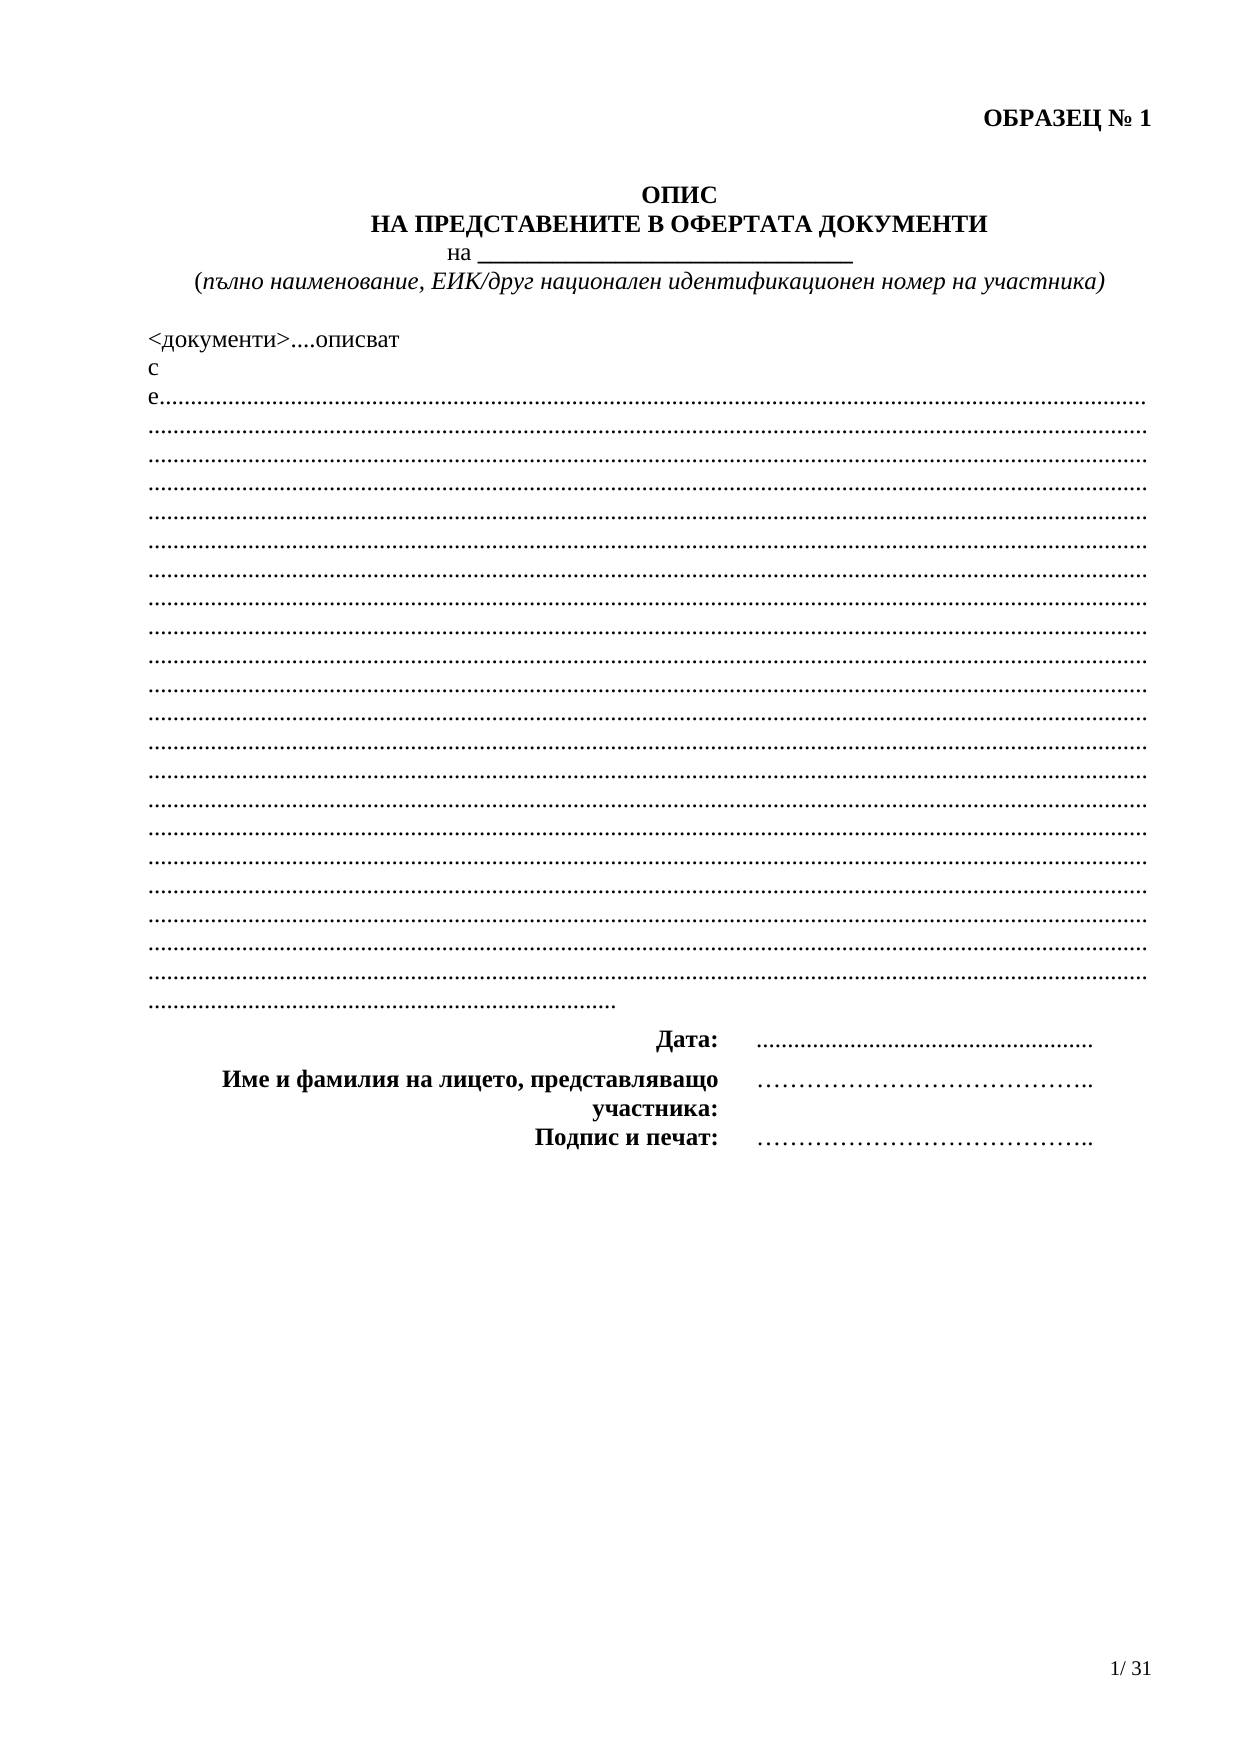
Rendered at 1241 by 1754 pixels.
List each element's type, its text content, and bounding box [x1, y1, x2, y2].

table_header Дата: [136, 1024, 730, 1064]
table_cell ………………………………….. [730, 1065, 1104, 1122]
text НА ПРЕДСТАВЕНИТЕ В ОФЕРТАТА ДОКУМЕНТИ [148, 209, 1152, 237]
text ОПИС [148, 180, 1152, 209]
table_cell ………………………………….. [730, 1122, 1104, 1159]
table_cell Име и фамилия на лицето, представляващо участника: [136, 1065, 730, 1122]
text на ______________________________ [148, 237, 1152, 266]
table_header ...................................................... [730, 1024, 1104, 1064]
table_cell Подпис и печат: [136, 1122, 730, 1159]
text (пълно наименование, ЕИК/друг национален идентификационен номер на участника) [148, 266, 1152, 295]
text <документи>....описват се......................................................................................................................................................................................................................................................................................................................................................................................................................................................................................................................................................................................................................................................................................................................................................................................................................................................................................................................................................................................................................................................................................................................................................................................................................................................................................................................................................................................................................................................................................................................................................................................................................................................................................................................................................................................................................................................................................................................................................................................................................................................................................................................................................................................................................................................................................................................................................................................................................................................................................................................................................................................................................................................................................................................................................................................................................................................................................................................................................................................................................................................................................................................................................................................................................................................................................................................................................................................................................................................................................................................................................................... [148, 324, 1152, 1014]
text ОБРАЗЕЦ № 1 [148, 103, 1152, 132]
